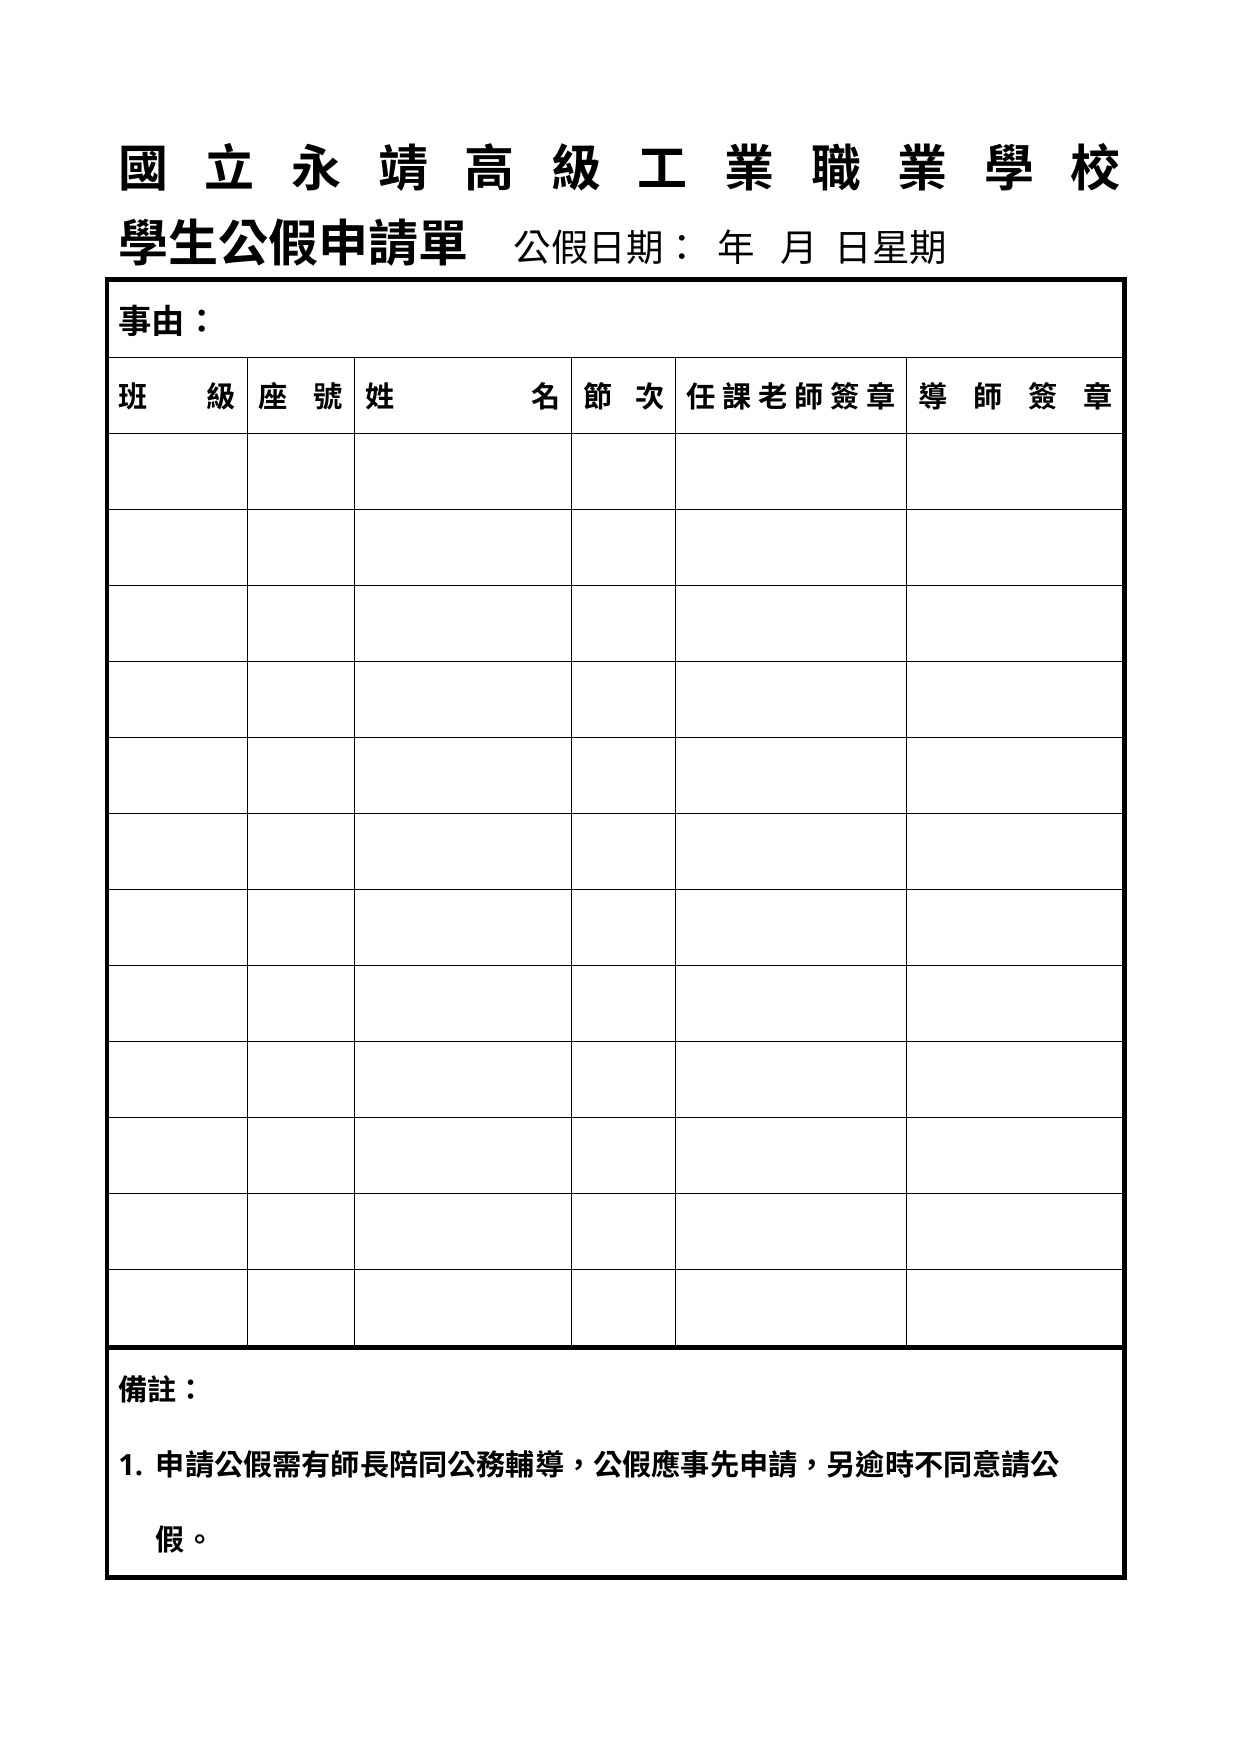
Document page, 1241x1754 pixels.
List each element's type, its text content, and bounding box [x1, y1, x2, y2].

table_cell [109, 662, 247, 737]
table_cell [109, 1270, 247, 1345]
table_cell [676, 1118, 906, 1193]
table_cell [109, 434, 247, 509]
table_cell 班級 [109, 358, 247, 433]
table_cell [109, 1118, 247, 1193]
table_cell [355, 1270, 571, 1345]
text 國立永靖高級工業職業學校 [118, 127, 1122, 202]
table_cell [572, 662, 675, 737]
table_cell [572, 966, 675, 1041]
table_cell [676, 814, 906, 889]
table_cell [907, 434, 1122, 509]
table_cell [572, 890, 675, 965]
table_cell [676, 586, 906, 661]
table_cell [248, 586, 354, 661]
table_cell [572, 1042, 675, 1117]
table_cell [248, 1042, 354, 1117]
table_cell [572, 1118, 675, 1193]
table_cell [355, 966, 571, 1041]
table_cell [355, 586, 571, 661]
table_cell [109, 510, 247, 585]
table_header 事由： [109, 282, 1122, 357]
table_cell [355, 1118, 571, 1193]
table_cell [248, 434, 354, 509]
table_cell [355, 510, 571, 585]
table_cell [572, 1194, 675, 1269]
table_cell [355, 814, 571, 889]
table_cell [676, 738, 906, 813]
table_cell [572, 510, 675, 585]
table_cell [248, 890, 354, 965]
table_cell [907, 1194, 1122, 1269]
table_cell 任課老師簽章 [676, 358, 906, 433]
table_cell [676, 890, 906, 965]
table_cell [248, 1118, 354, 1193]
table_cell [676, 1194, 906, 1269]
table_cell [907, 966, 1122, 1041]
text 學生公假申請單 公假日期： 年 月 日星期 [118, 202, 1122, 277]
table_cell [109, 586, 247, 661]
table_cell [109, 890, 247, 965]
table_cell [676, 662, 906, 737]
table_cell [355, 1042, 571, 1117]
table_cell [248, 814, 354, 889]
table_cell [248, 738, 354, 813]
table_cell [676, 1042, 906, 1117]
table_cell [248, 1194, 354, 1269]
table_cell [109, 1194, 247, 1269]
table_cell [907, 814, 1122, 889]
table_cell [109, 1350, 1122, 1575]
table_cell [676, 434, 906, 509]
table_cell [572, 586, 675, 661]
table_cell [907, 1270, 1122, 1345]
table_cell [907, 1042, 1122, 1117]
table_cell 導師簽章 [907, 358, 1122, 433]
table_cell [248, 662, 354, 737]
table_cell [248, 966, 354, 1041]
table_cell [907, 890, 1122, 965]
table_cell [109, 814, 247, 889]
table_cell [572, 738, 675, 813]
table_cell 節次 [572, 358, 675, 433]
table_cell [355, 890, 571, 965]
table_cell [907, 738, 1122, 813]
table_cell [572, 814, 675, 889]
table_cell [907, 510, 1122, 585]
table_cell [109, 966, 247, 1041]
table_cell [355, 662, 571, 737]
table_cell [572, 1270, 675, 1345]
table_cell 姓名 [355, 358, 571, 433]
table_cell [907, 1118, 1122, 1193]
table_cell [109, 1042, 247, 1117]
table_cell [109, 738, 247, 813]
table_cell [355, 434, 571, 509]
table_cell [572, 434, 675, 509]
table_cell [676, 1270, 906, 1345]
table_cell [676, 510, 906, 585]
table_cell [907, 662, 1122, 737]
table_cell [248, 510, 354, 585]
table_cell [676, 966, 906, 1041]
table_cell [355, 738, 571, 813]
table_cell [248, 1270, 354, 1345]
table_cell [355, 1194, 571, 1269]
table_cell 座號 [248, 358, 354, 433]
table_cell [907, 586, 1122, 661]
